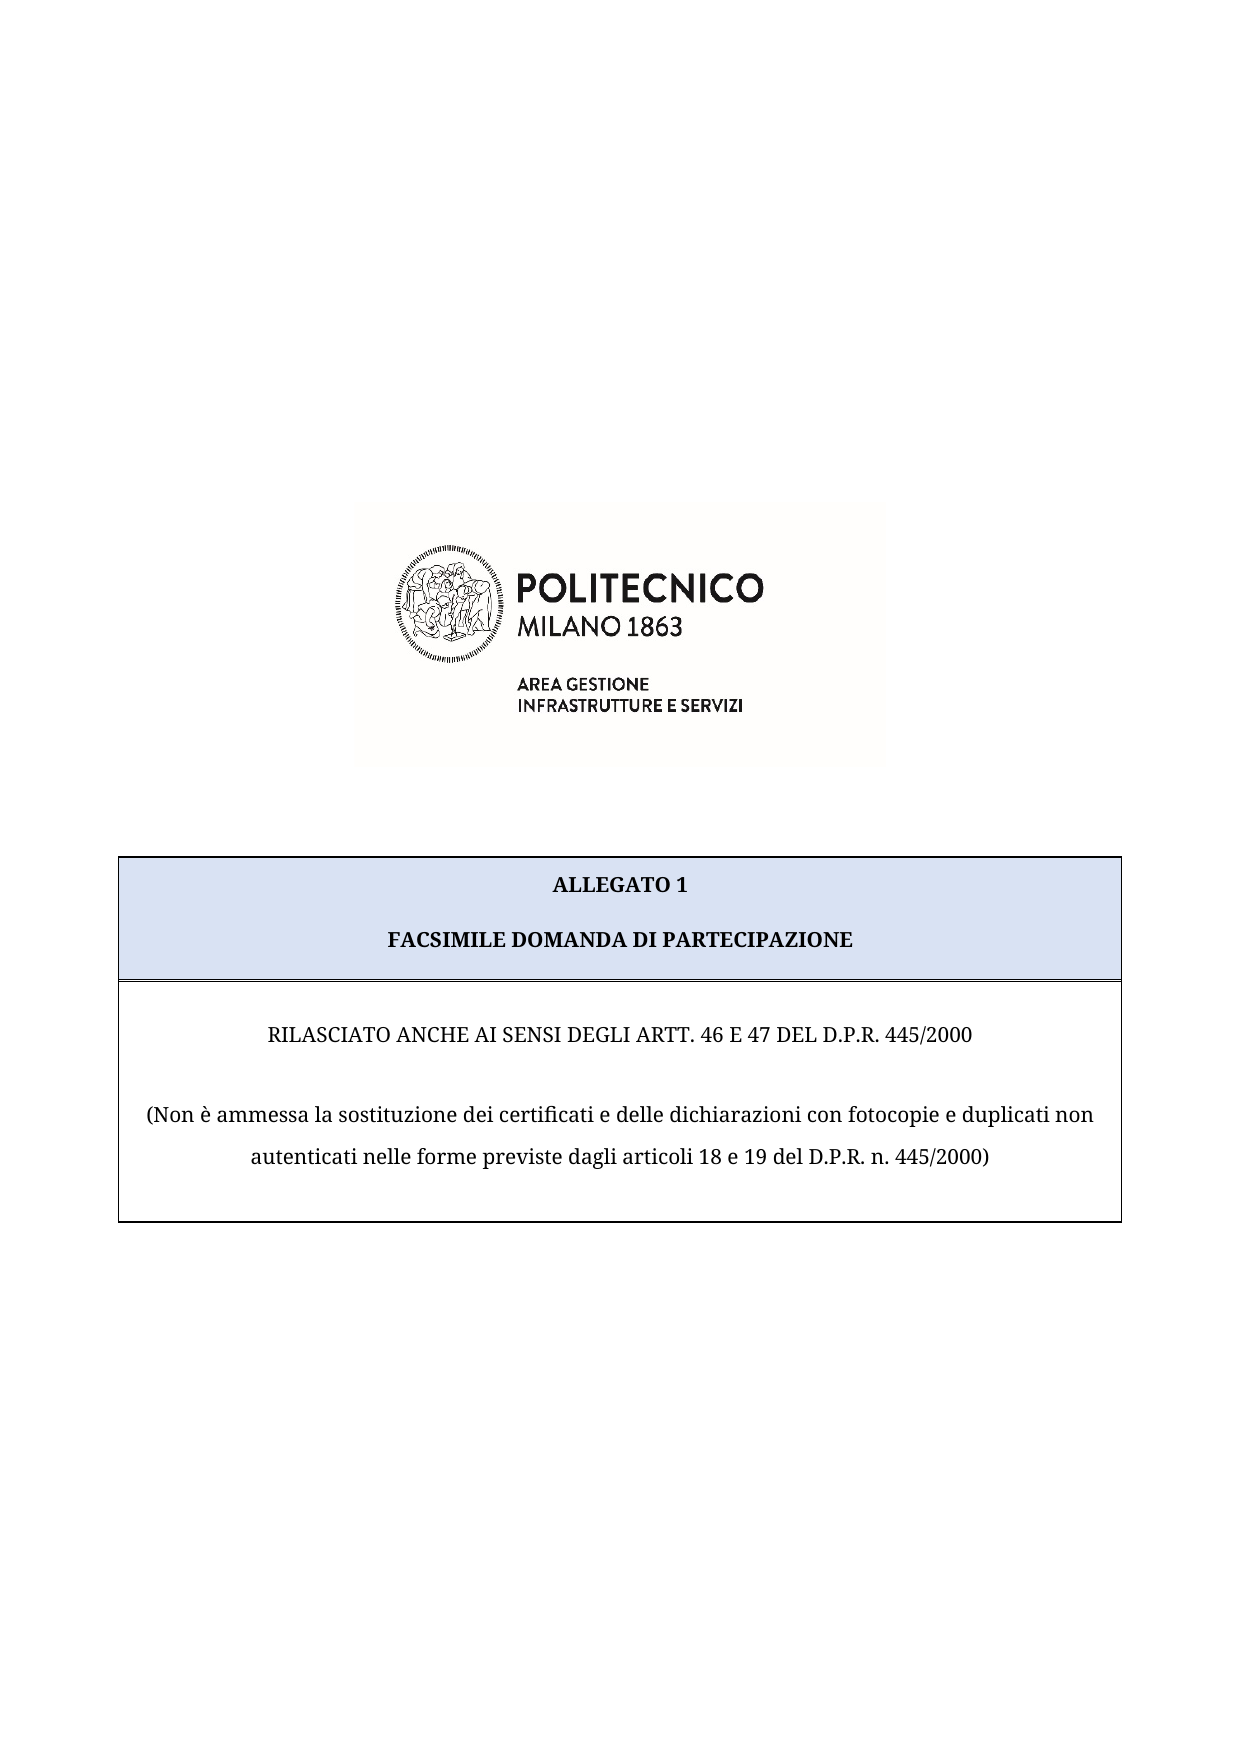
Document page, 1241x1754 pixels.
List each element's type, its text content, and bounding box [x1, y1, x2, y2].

table_header ALLEGATO 1 FACSIMILE DOMANDA DI PARTECIPAZIONE [119, 858, 1121, 979]
table_cell RILASCIATO ANCHE AI SENSI DEGLI ARTT. 46 E 47 DEL D.P.R. 445/2000 (Non è ammessa la sostituzione dei certificati e delle dichiarazioni con fotocopie e duplicati non autenticati nelle forme previste dagli articoli 18 e 19 del D.P.R. n. 445/2000) [119, 982, 1121, 1221]
picture [354, 502, 886, 767]
